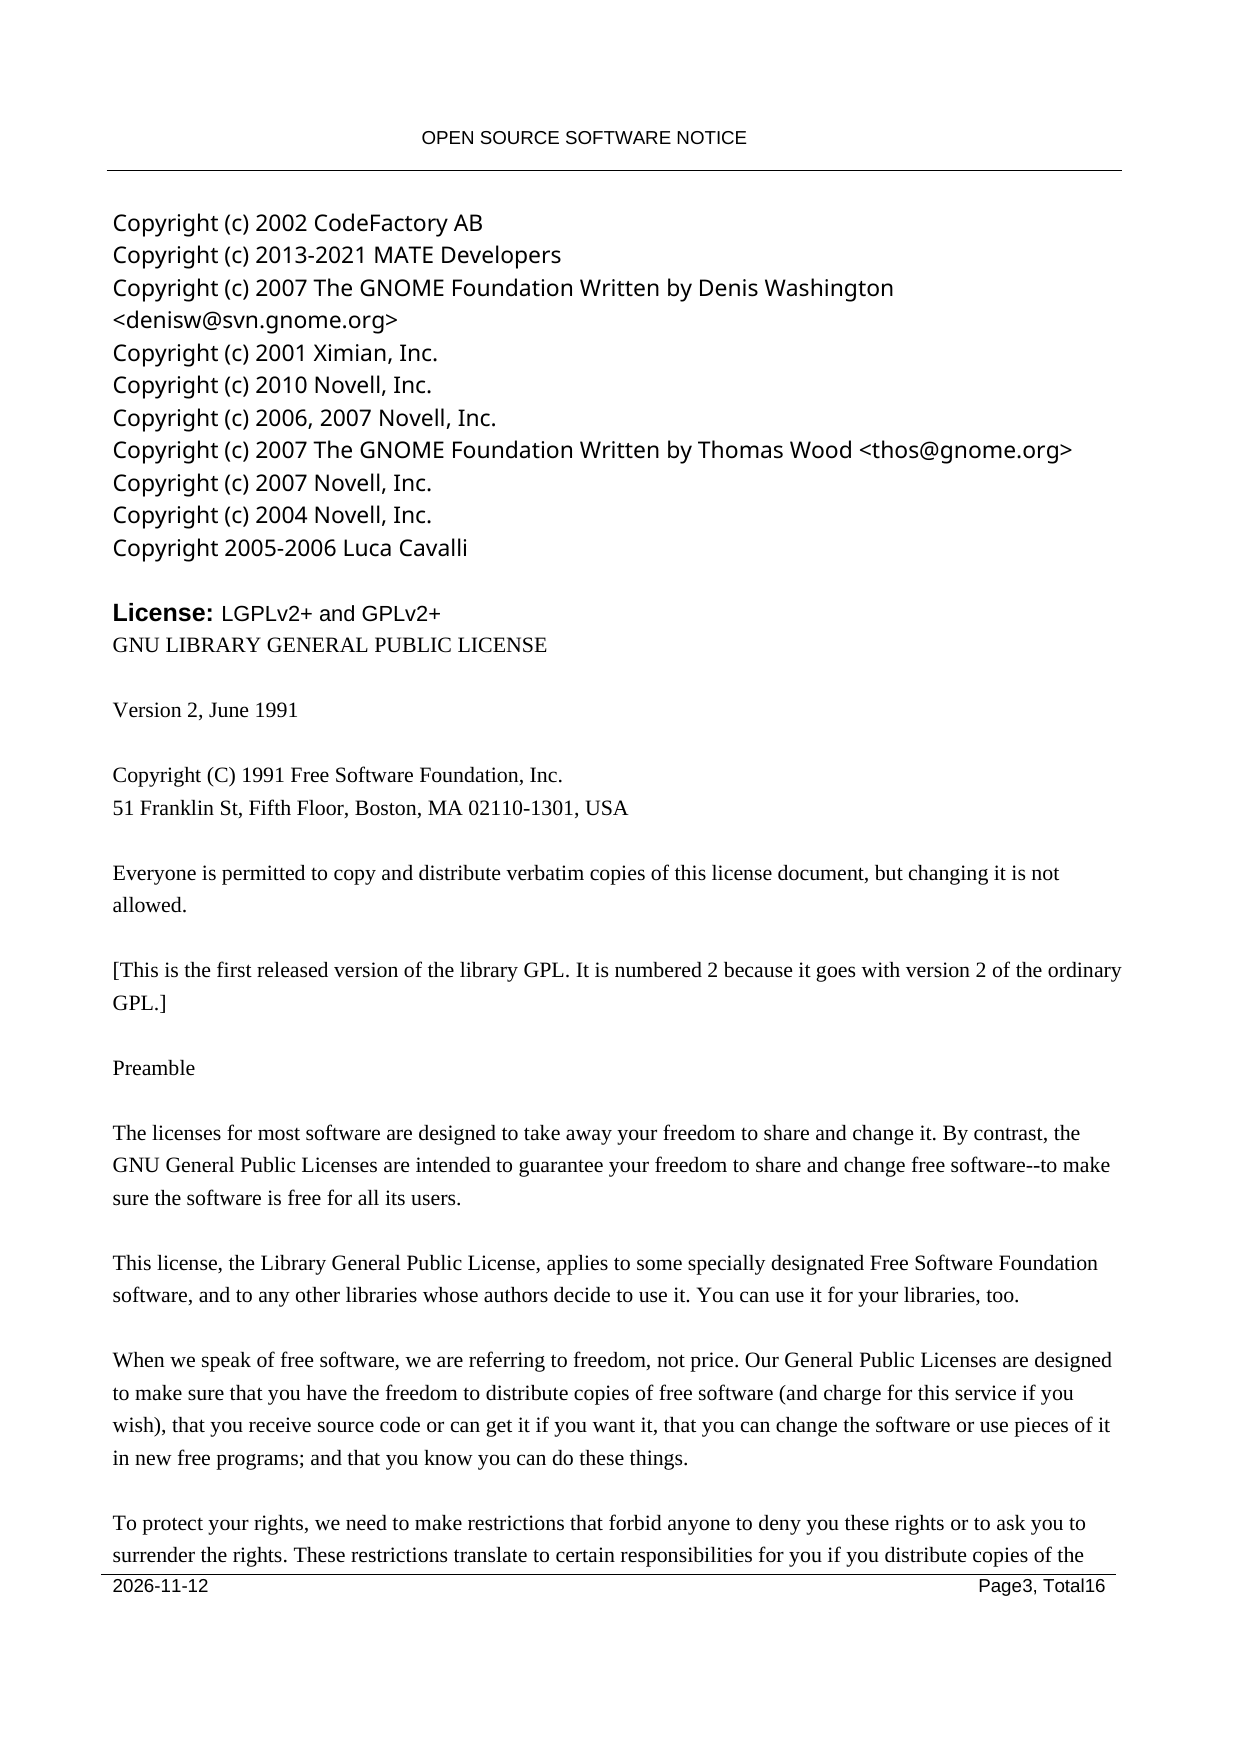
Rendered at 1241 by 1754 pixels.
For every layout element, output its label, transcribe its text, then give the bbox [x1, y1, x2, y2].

text License: LGPLv2+ and GPLv2+ [112, 596, 1128, 629]
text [112, 206, 1128, 596]
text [112, 629, 1128, 1571]
